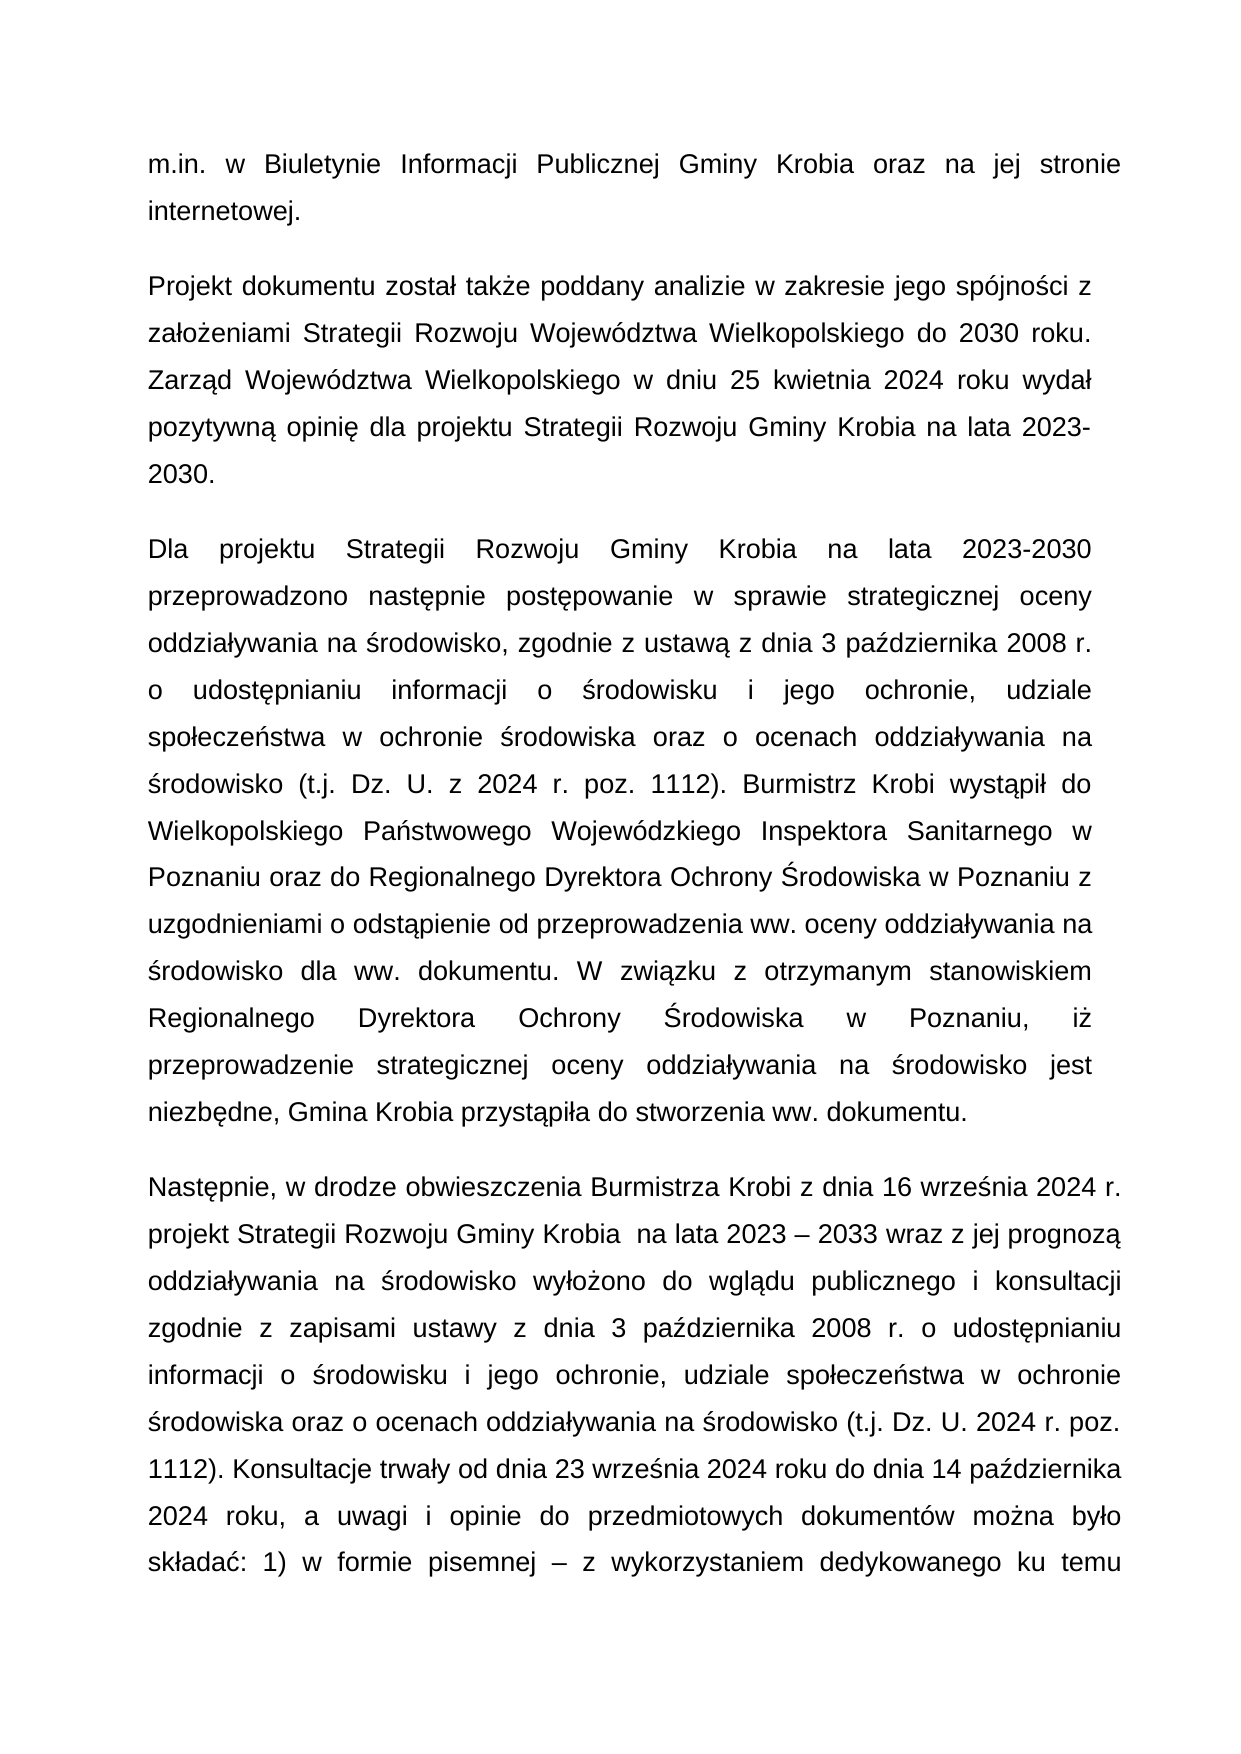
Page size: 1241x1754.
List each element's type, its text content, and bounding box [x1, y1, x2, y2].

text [148, 148, 1122, 226]
text Dla projektu Strategii Rozwoju Gminy Krobia na lata 2023-2030 przeprowadzono następnie postępowanie w sprawie strategicznej oceny oddziaływania na środowisko, zgodnie z ustawą z dnia 3 października 2008 r. o udostępnianiu informacji o środowisku i jego ochronie, udziale społeczeństwa w ochronie środowiska oraz o ocenach oddziaływania na środowisko (t.j. Dz. U. z 2024 r. poz. 1112). Burmistrz Krobi wystąpił do Wielkopolskiego Państwowego Wojewódzkiego Inspektora Sanitarnego w Poznaniu oraz do Regionalnego Dyrektora Ochrony Środowiska w Poznaniu z uzgodnieniami o odstąpienie od przeprowadzenia ww. oceny oddziaływania na środowisko dla ww. dokumentu. W związku z otrzymanym stanowiskiem Regionalnego Dyrektora Ochrony Środowiska w Poznaniu, iż przeprowadzenie strategicznej oceny oddziaływania na środowisko jest niezbędne, Gmina Krobia przystąpiła do stworzenia ww. dokumentu. [148, 533, 1093, 1127]
text Projekt dokumentu został także poddany analizie w zakresie jego spójności z założeniami Strategii Rozwoju Województwa Wielkopolskiego do 2030 roku. Zarząd Województwa Wielkopolskiego w dniu 25 kwietnia 2024 roku wydał pozytywną opinię dla projektu Strategii Rozwoju Gminy Krobia na lata 2023-2030. [148, 270, 1093, 489]
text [148, 1171, 1122, 1578]
